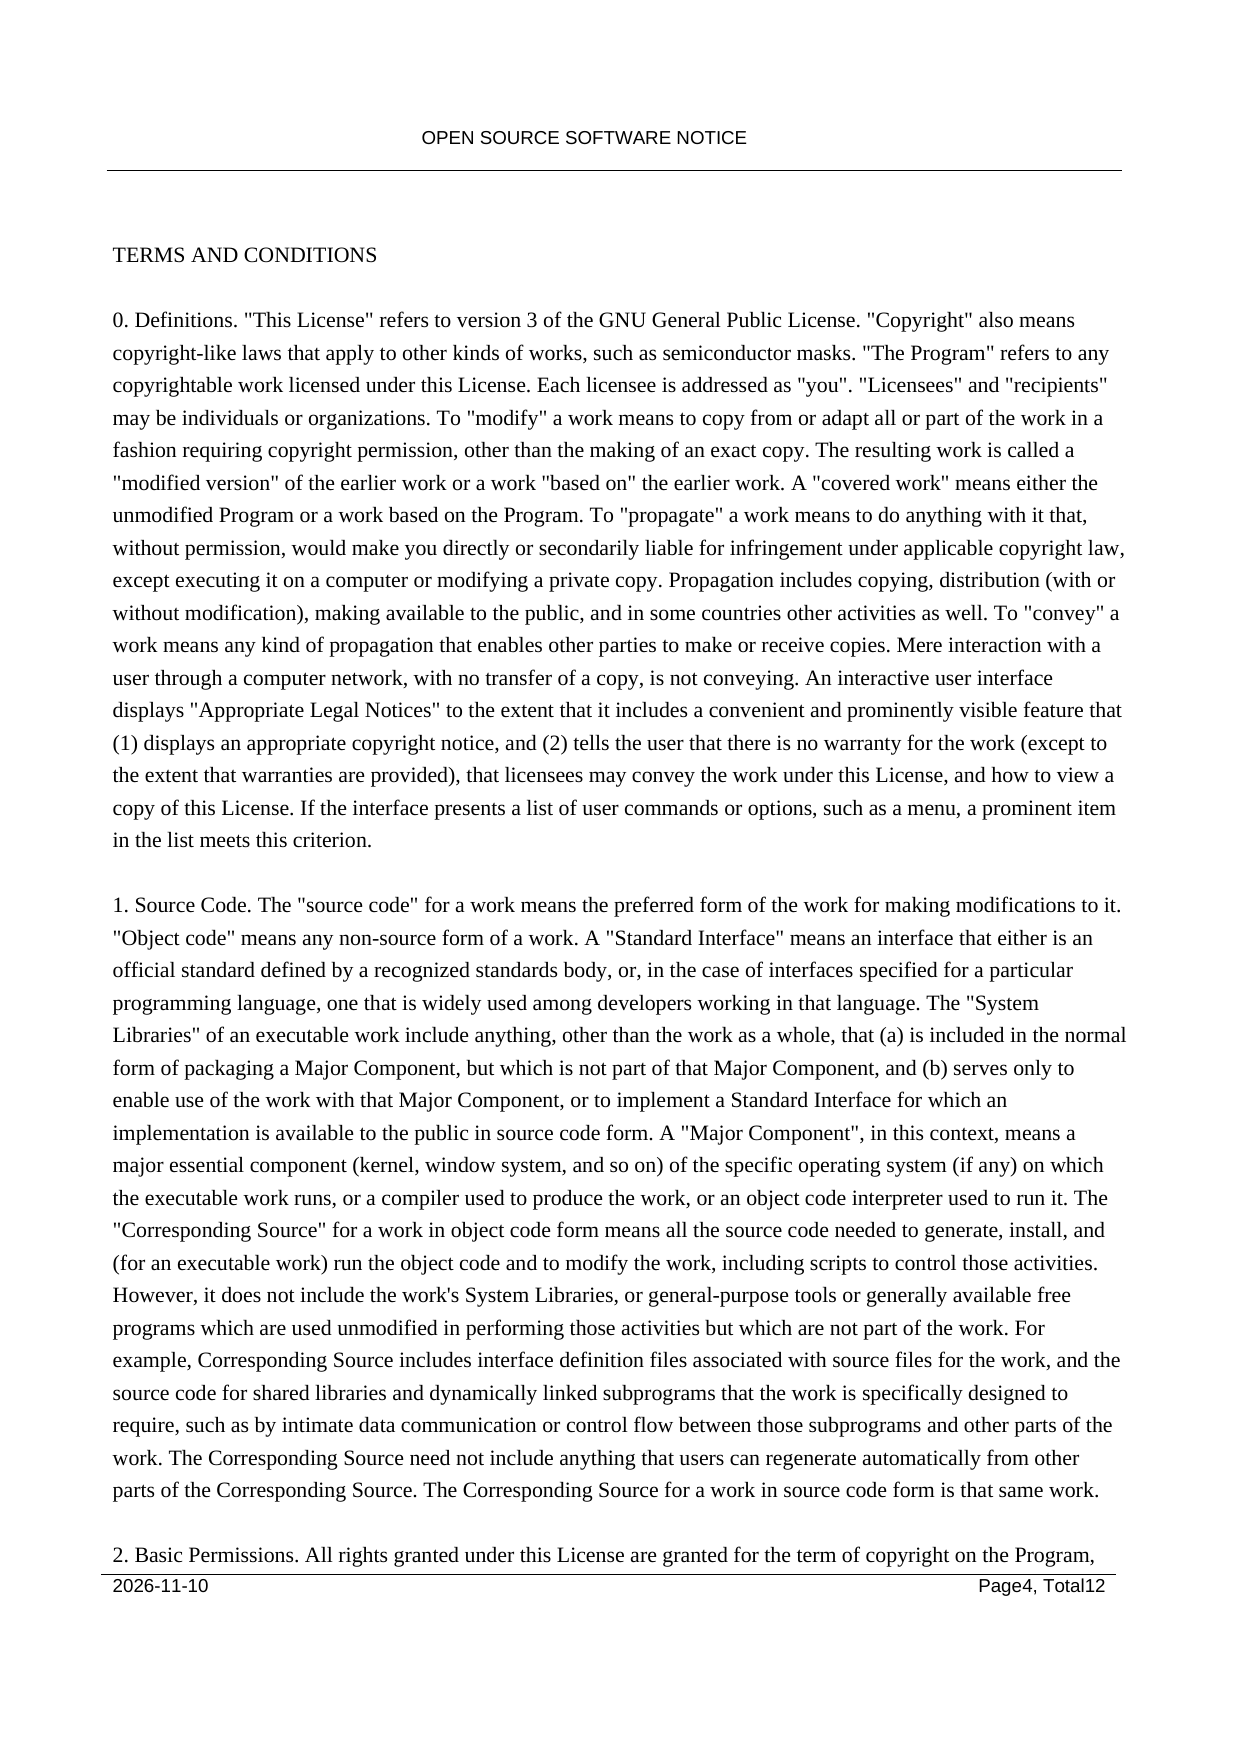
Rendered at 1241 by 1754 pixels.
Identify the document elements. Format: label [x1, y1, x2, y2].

text [112, 206, 1128, 1571]
